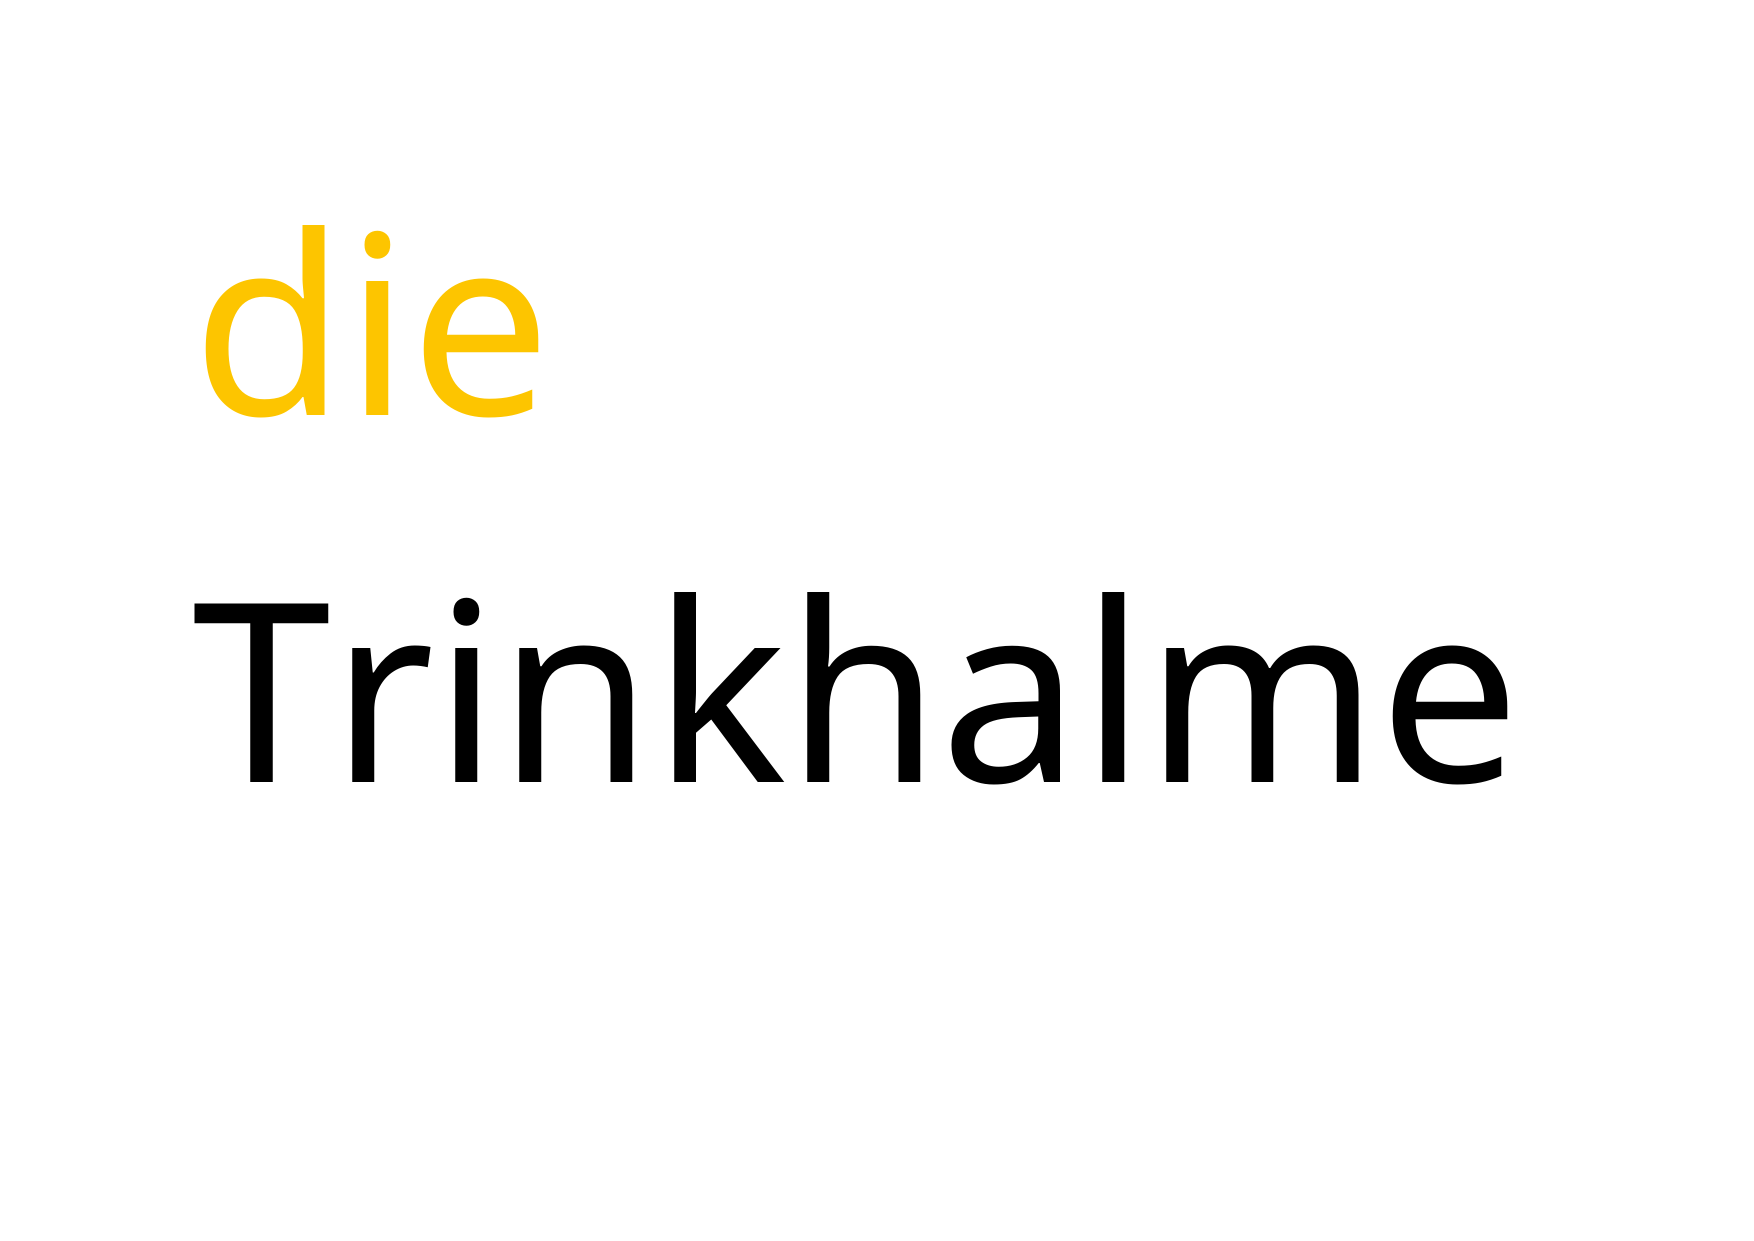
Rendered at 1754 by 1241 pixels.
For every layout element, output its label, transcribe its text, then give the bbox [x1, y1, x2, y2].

text die Trinkhalme [192, 148, 1606, 856]
